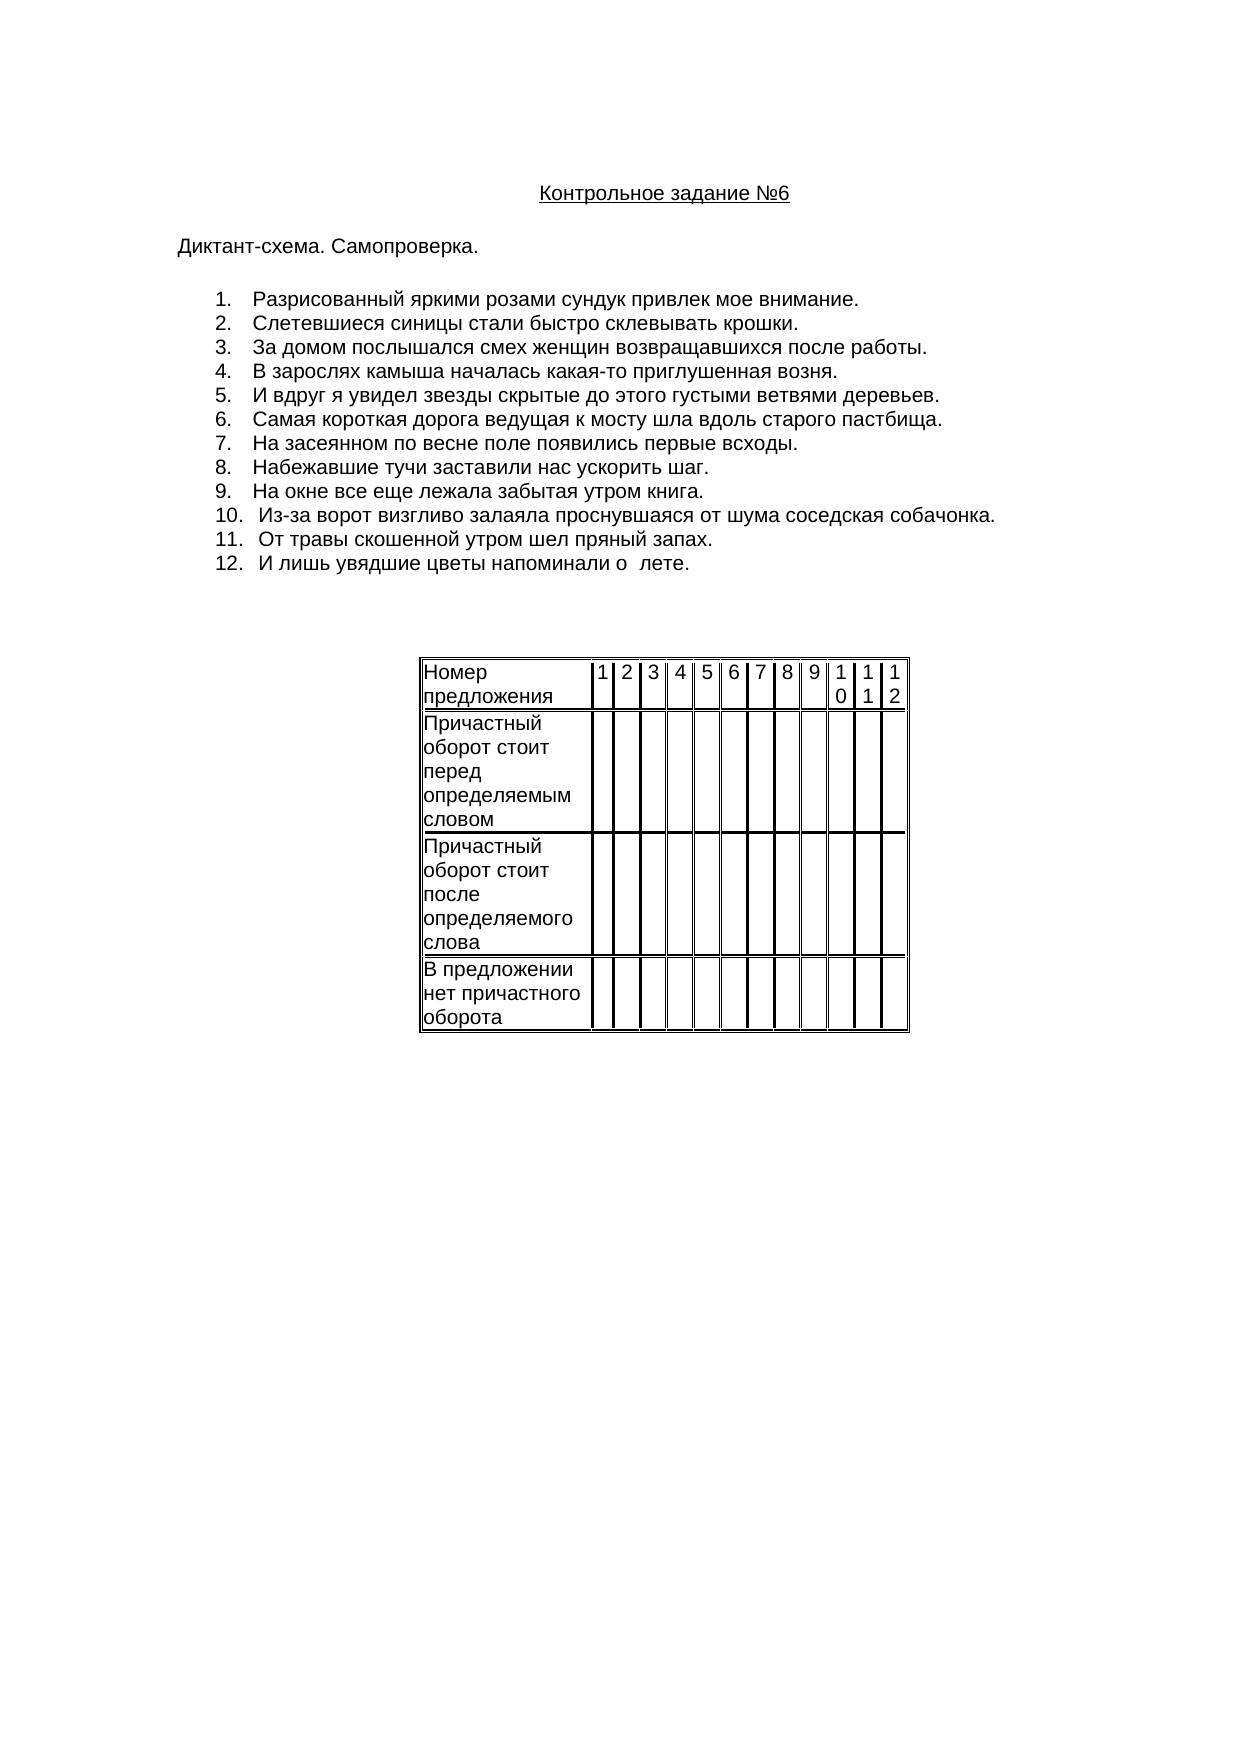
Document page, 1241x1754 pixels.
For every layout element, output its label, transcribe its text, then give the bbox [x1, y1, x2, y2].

table_cell [592, 958, 613, 1029]
table_header 5 [694, 660, 721, 708]
table_cell [856, 712, 880, 831]
table_cell [881, 954, 907, 1029]
table_header 7 [747, 658, 774, 708]
table_cell [776, 712, 799, 831]
table_cell [642, 834, 665, 954]
table_cell [594, 834, 612, 954]
table_cell [613, 958, 640, 1029]
list На засеянном по весне поле появились первые всходы. [215, 431, 1152, 455]
table_cell [594, 712, 612, 831]
table_cell [694, 958, 721, 1029]
table_cell Причастный оборот стоит перед определяемым словом [423, 708, 591, 831]
table_cell [801, 958, 828, 1029]
table_header 9 [801, 660, 828, 708]
list И вдруг я увидел звезды скрытые до этого густыми ветвями деревьев. [215, 383, 1152, 407]
table_cell [722, 712, 746, 831]
table_header 1 [592, 660, 613, 708]
list От травы скошенной утром шел пряный запах. [215, 527, 1152, 551]
list В зарослях камыша началась какая-то приглушенная возня. [215, 359, 1152, 383]
table_cell [642, 712, 665, 831]
table_cell [721, 958, 747, 1029]
table_cell [802, 834, 826, 954]
table_cell [883, 708, 907, 831]
table_cell [695, 712, 719, 831]
table_cell [749, 834, 773, 954]
table_cell [747, 958, 774, 1029]
table_header 4 [667, 660, 694, 708]
table_header 2 [613, 658, 640, 708]
table_header 8 [774, 660, 801, 708]
list На окне все еще лежала забытая утром книга. [215, 479, 1152, 503]
table_cell [615, 834, 639, 954]
table_cell [668, 834, 692, 954]
table_header Номер предложения [421, 658, 592, 708]
table_cell [802, 712, 826, 831]
table_cell [695, 834, 719, 954]
table_header 10 [828, 660, 854, 708]
list И лишь увядшие цветы напоминали о лете. [215, 551, 1152, 574]
table_cell [774, 958, 801, 1029]
table_cell [722, 834, 746, 954]
text Диктант-схема. Самопроверка. [177, 234, 1152, 258]
table_cell [829, 834, 853, 954]
table_cell [828, 958, 854, 1029]
table_cell [749, 712, 773, 831]
table_cell [883, 831, 907, 954]
list Из-за ворот визгливо залаяла проснувшаяся от шума соседская собачонка. [215, 503, 1152, 527]
list Самая короткая дорога ведущая к мосту шла вдоль старого пастбища. [215, 407, 1152, 431]
table_cell [668, 712, 692, 831]
table_cell [856, 834, 880, 954]
table_cell [776, 834, 799, 954]
table_cell [615, 712, 639, 831]
table_cell [640, 958, 667, 1029]
table_cell [829, 712, 853, 831]
text Контрольное задание №6 [177, 181, 1152, 205]
table_cell Причастный оборот стоит после определяемого слова [423, 831, 591, 954]
table_cell В предложении нет причастного оборота [423, 954, 592, 1029]
list Слетевшиеся синицы стали быстро склевывать крошки. [215, 311, 1152, 335]
table_header 11 [854, 660, 881, 708]
table_cell [854, 958, 881, 1029]
table_header 6 [721, 660, 747, 708]
table_header 3 [640, 660, 667, 708]
list Набежавшие тучи заставили нас ускорить шаг. [215, 455, 1152, 479]
table_cell [667, 958, 694, 1029]
table_header 12 [881, 660, 907, 708]
list Разрисованный яркими розами сундук привлек мое внимание. [215, 287, 1152, 311]
list За домом послышался смех женщин возвращавшихся после работы. [215, 335, 1152, 359]
